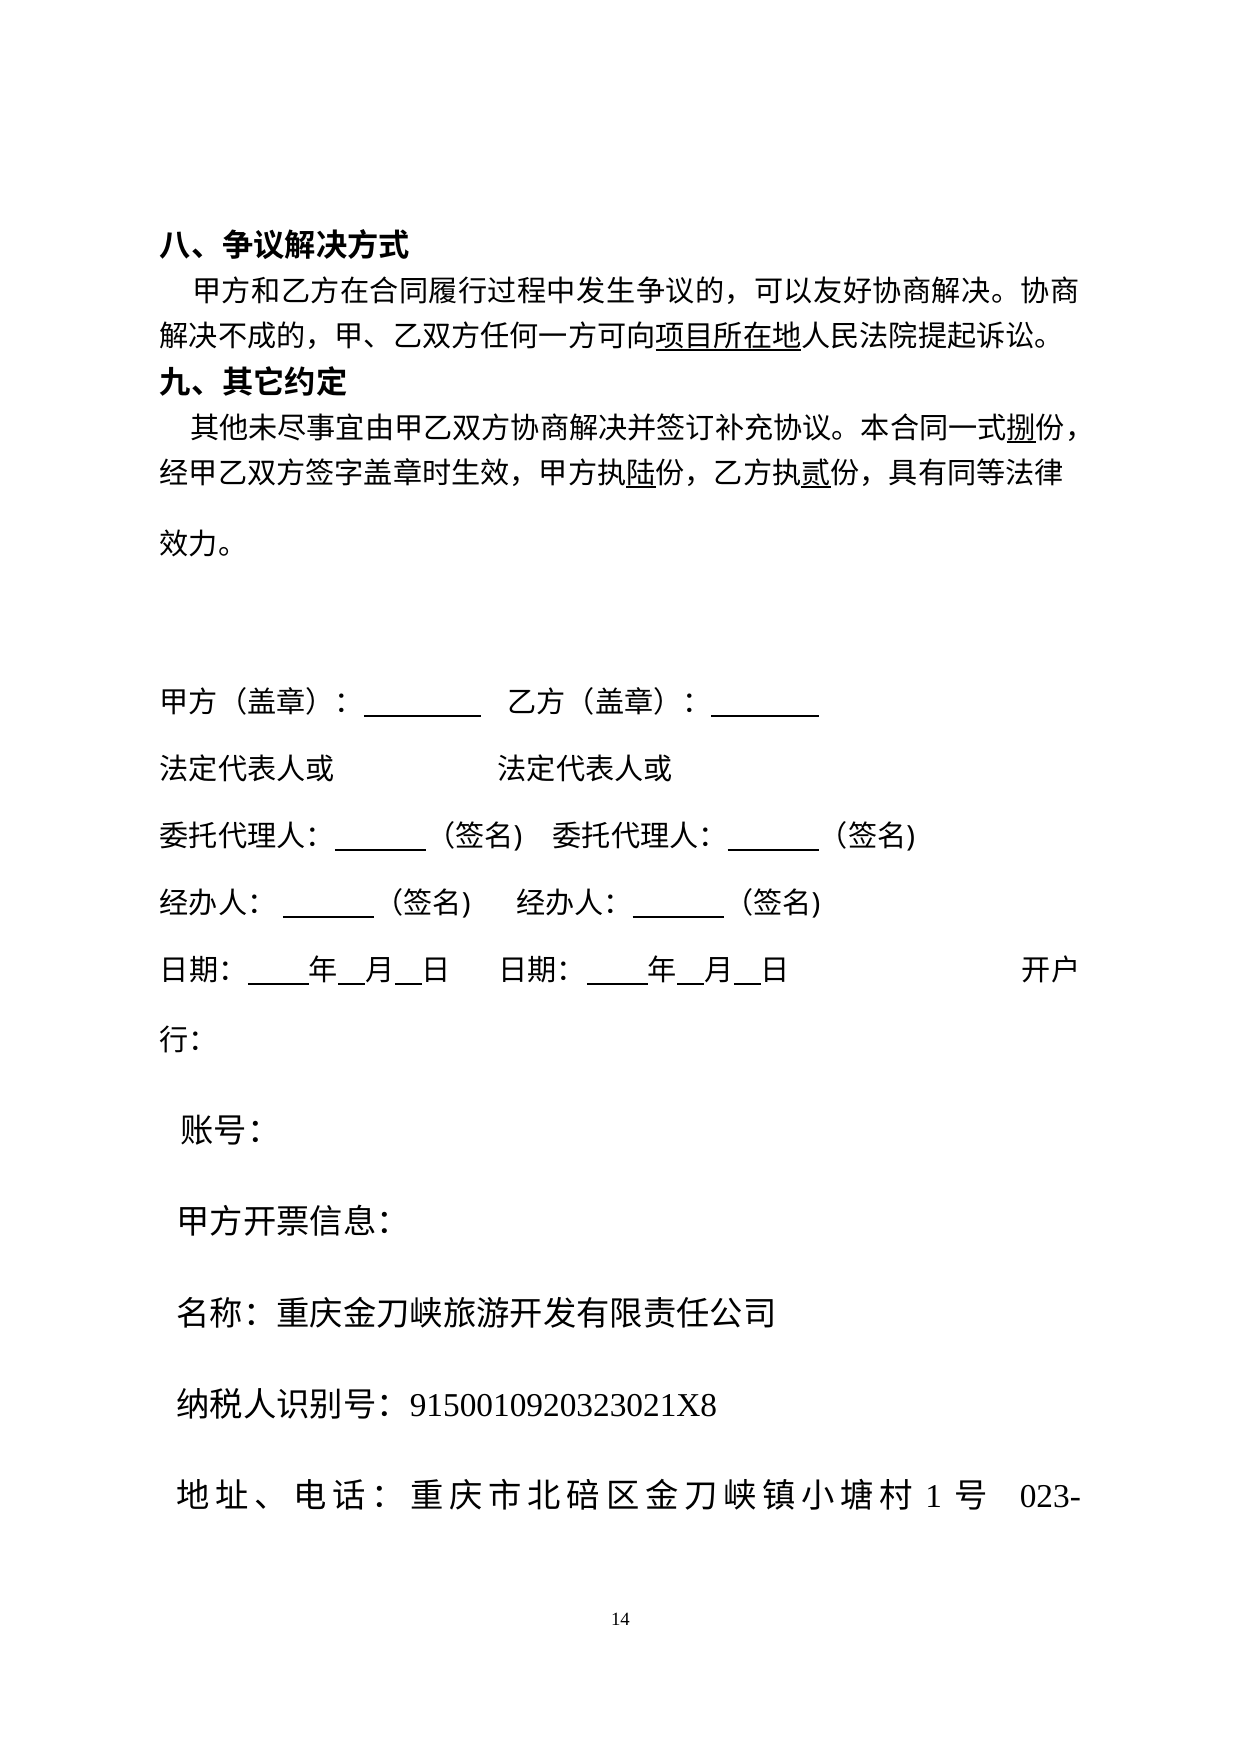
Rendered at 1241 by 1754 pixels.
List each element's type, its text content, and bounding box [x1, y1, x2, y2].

text 纳税人识别号：9150010920323021X8 [159, 1356, 1081, 1448]
text 其他未尽事宜由甲乙双方协商解决并签订补充协议。本合同一式捌份，经甲乙双方签字盖章时生效，甲方执陆份，乙方执贰份，具有同等法律效力。 [159, 403, 1081, 586]
text 甲方（盖章）： 乙方（盖章）： [159, 677, 1081, 723]
text 法定代表人或 法定代表人或 [159, 744, 1081, 790]
text 日期： 年 月 日 日期： 年 月 日 开户行： [159, 944, 1081, 1082]
text 九、其它约定 [159, 357, 1081, 403]
text 经办人： （签名) 经办人： （签名) [159, 878, 1081, 923]
text 甲方开票信息： [159, 1173, 1081, 1265]
text 甲方和乙方在合同履行过程中发生争议的，可以友好协商解决。协商解决不成的，甲、乙双方任何一方可向项目所在地人民法院提起诉讼。 [159, 266, 1081, 357]
text 账号： [159, 1082, 1081, 1173]
text 委托代理人： （签名) 委托代理人： （签名) [159, 811, 1081, 857]
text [159, 1448, 1081, 1539]
text 名称：重庆金刀峡旅游开发有限责任公司 [159, 1265, 1081, 1356]
text 八、争议解决方式 [159, 220, 1081, 266]
